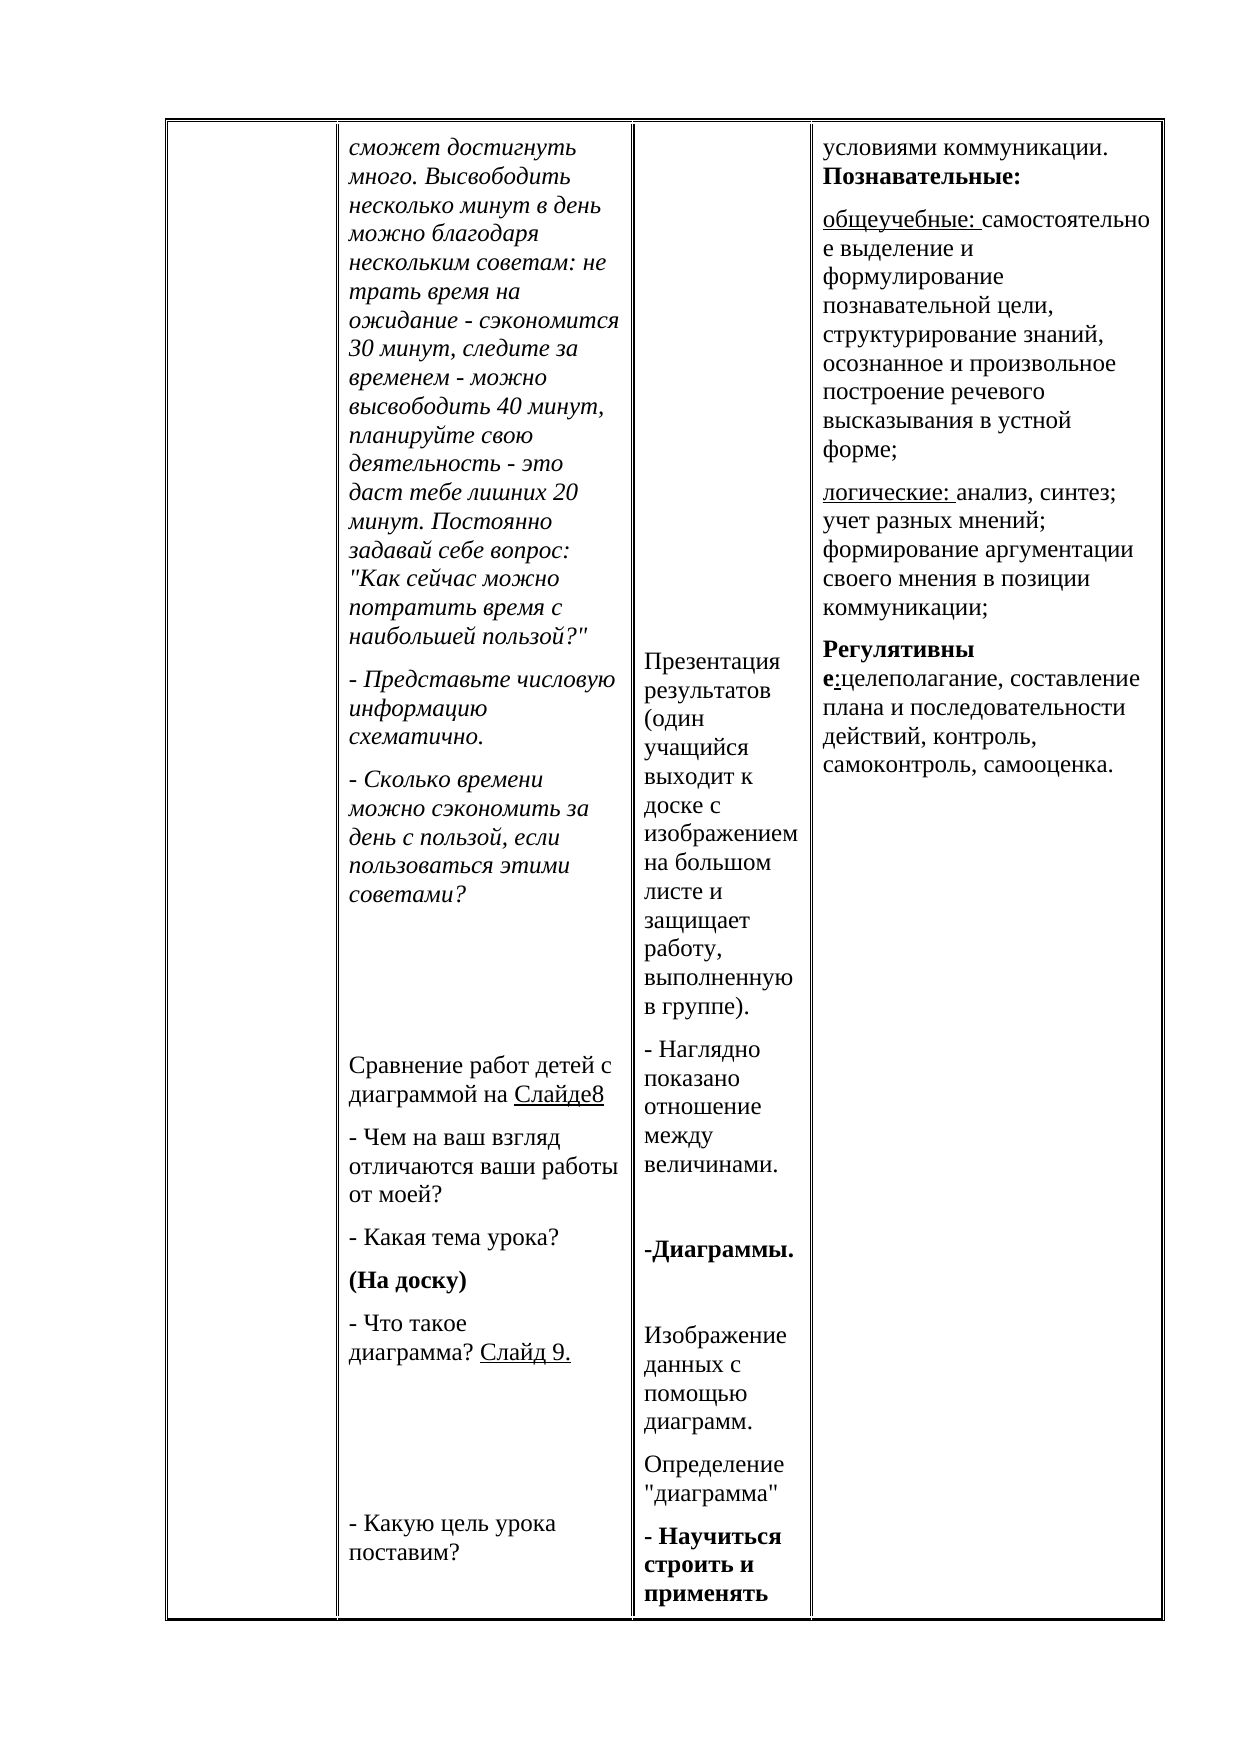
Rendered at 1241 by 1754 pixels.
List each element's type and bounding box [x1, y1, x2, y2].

table_cell [812, 122, 1161, 1618]
table_cell [338, 120, 633, 1618]
table_cell [168, 122, 338, 1618]
table_cell [633, 122, 812, 1618]
